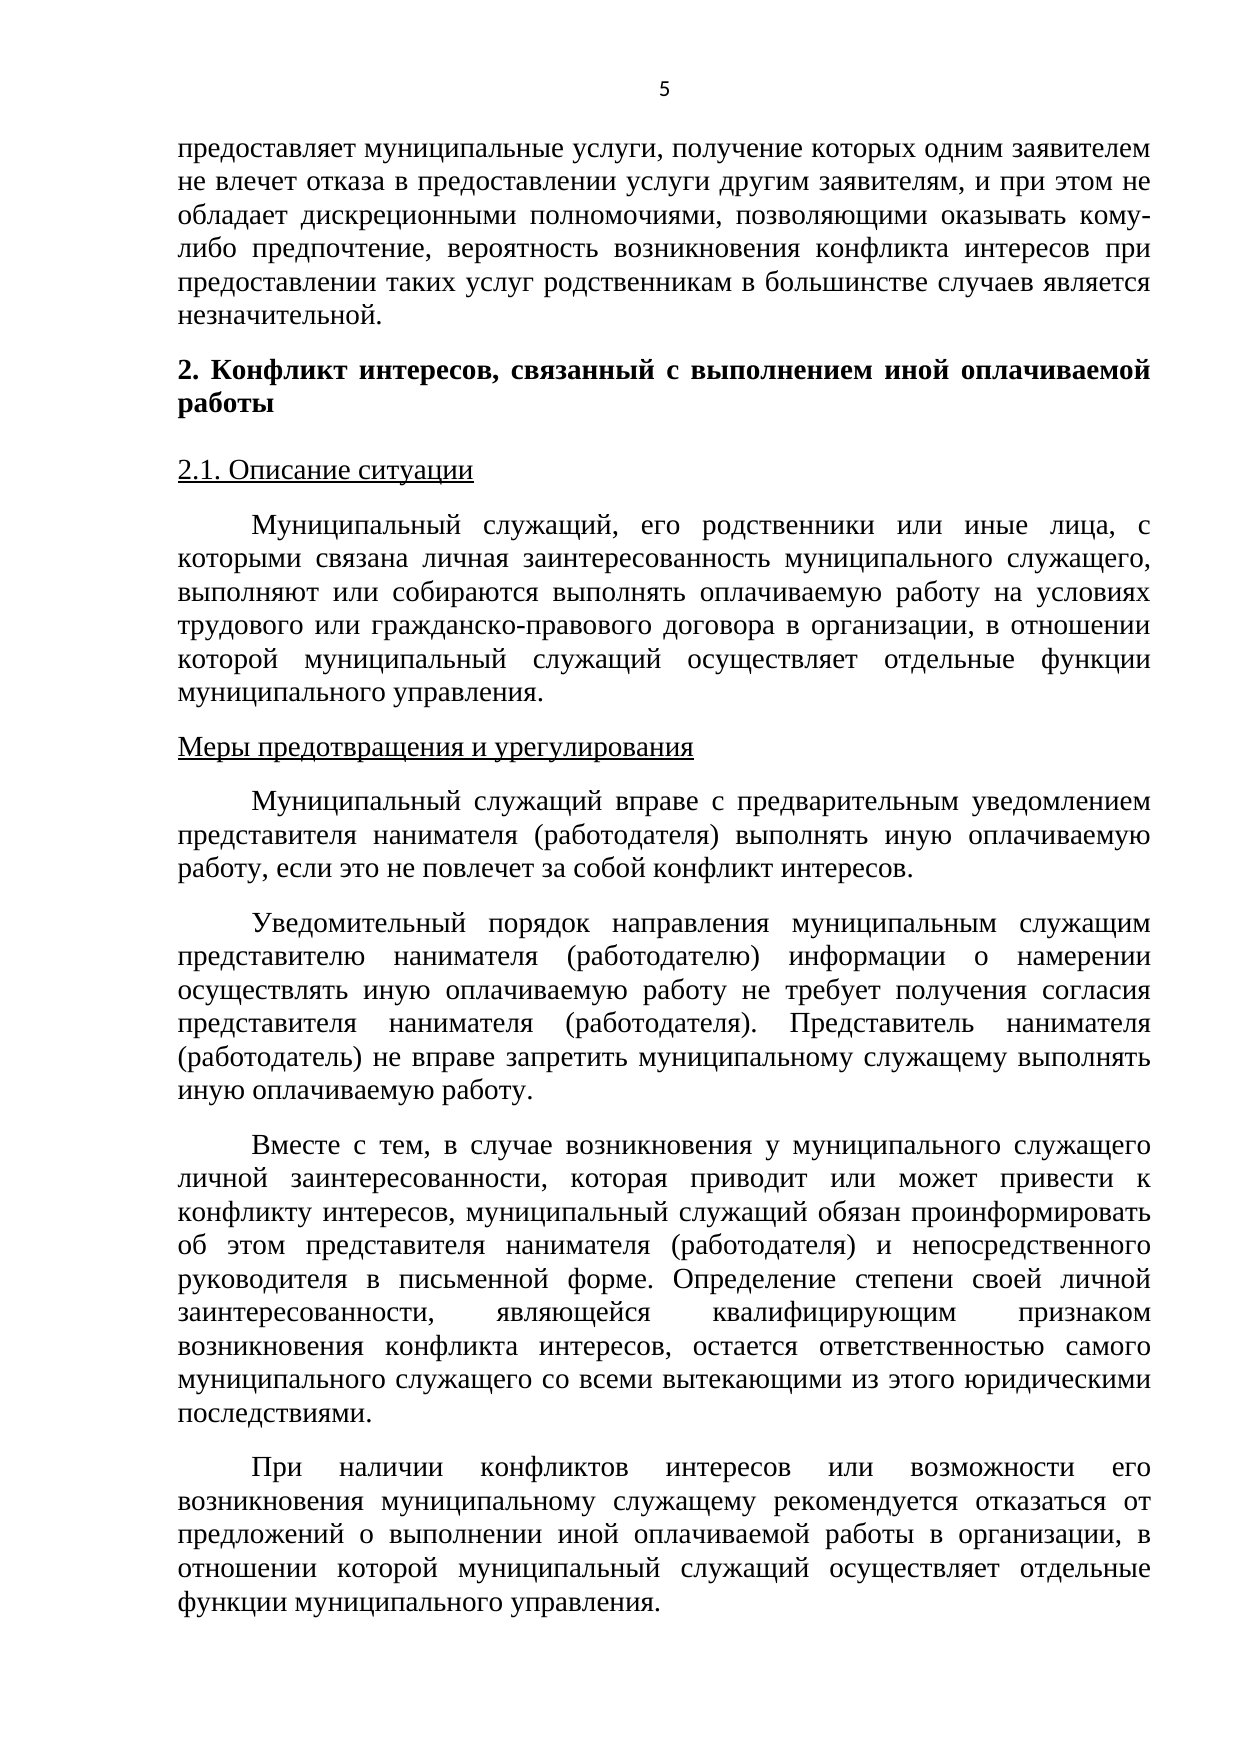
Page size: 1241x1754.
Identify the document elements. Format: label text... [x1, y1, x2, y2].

text 2. Конфликт интересов, связанный с выполнением иной оплачиваемой работы [177, 352, 1152, 419]
text 2.1. Описание ситуации [177, 452, 1152, 486]
text Муниципальный служащий вправе с предварительным уведомлением представителя нанимателя (работодателя) выполнять иную оплачиваемую работу, если это не повлечет за собой конфликт интересов. [177, 783, 1152, 884]
text При наличии конфликтов интересов или возможности его возникновения муниципальному служащему рекомендуется отказаться от предложений о выполнении иной оплачиваемой работы в организации, в отношении которой муниципальный служащий осуществляет отдельные функции муниципального управления. [177, 1449, 1152, 1617]
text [177, 130, 1152, 331]
text Меры предотвращения и урегулирования [177, 729, 1152, 762]
text Вместе с тем, в случае возникновения у муниципального служащего личной заинтересованности, которая приводит или может привести к конфликту интересов, муниципальный служащий обязан проинформировать об этом представителя нанимателя (работодателя) и непосредственного руководителя в письменной форме. Определение степени своей личной заинтересованности, являющейся квалифицирующим признаком возникновения конфликта интересов, остается ответственностью самого муниципального служащего со всеми вытекающими из этого юридическими последствиями. [177, 1127, 1152, 1429]
text Муниципальный служащий, его родственники или иные лица, с которыми связана личная заинтересованность муниципального служащего, выполняют или собираются выполнять оплачиваемую работу на условиях трудового или гражданско-правового договора в организации, в отношении которой муниципальный служащий осуществляет отдельные функции муниципального управления. [177, 507, 1152, 708]
text Уведомительный порядок направления муниципальным служащим представителю нанимателя (работодателю) информации о намерении осуществлять иную оплачиваемую работу не требует получения согласия представителя нанимателя (работодателя). Представитель нанимателя (работодатель) не вправе запретить муниципальному служащему выполнять иную оплачиваемую работу. [177, 905, 1152, 1106]
